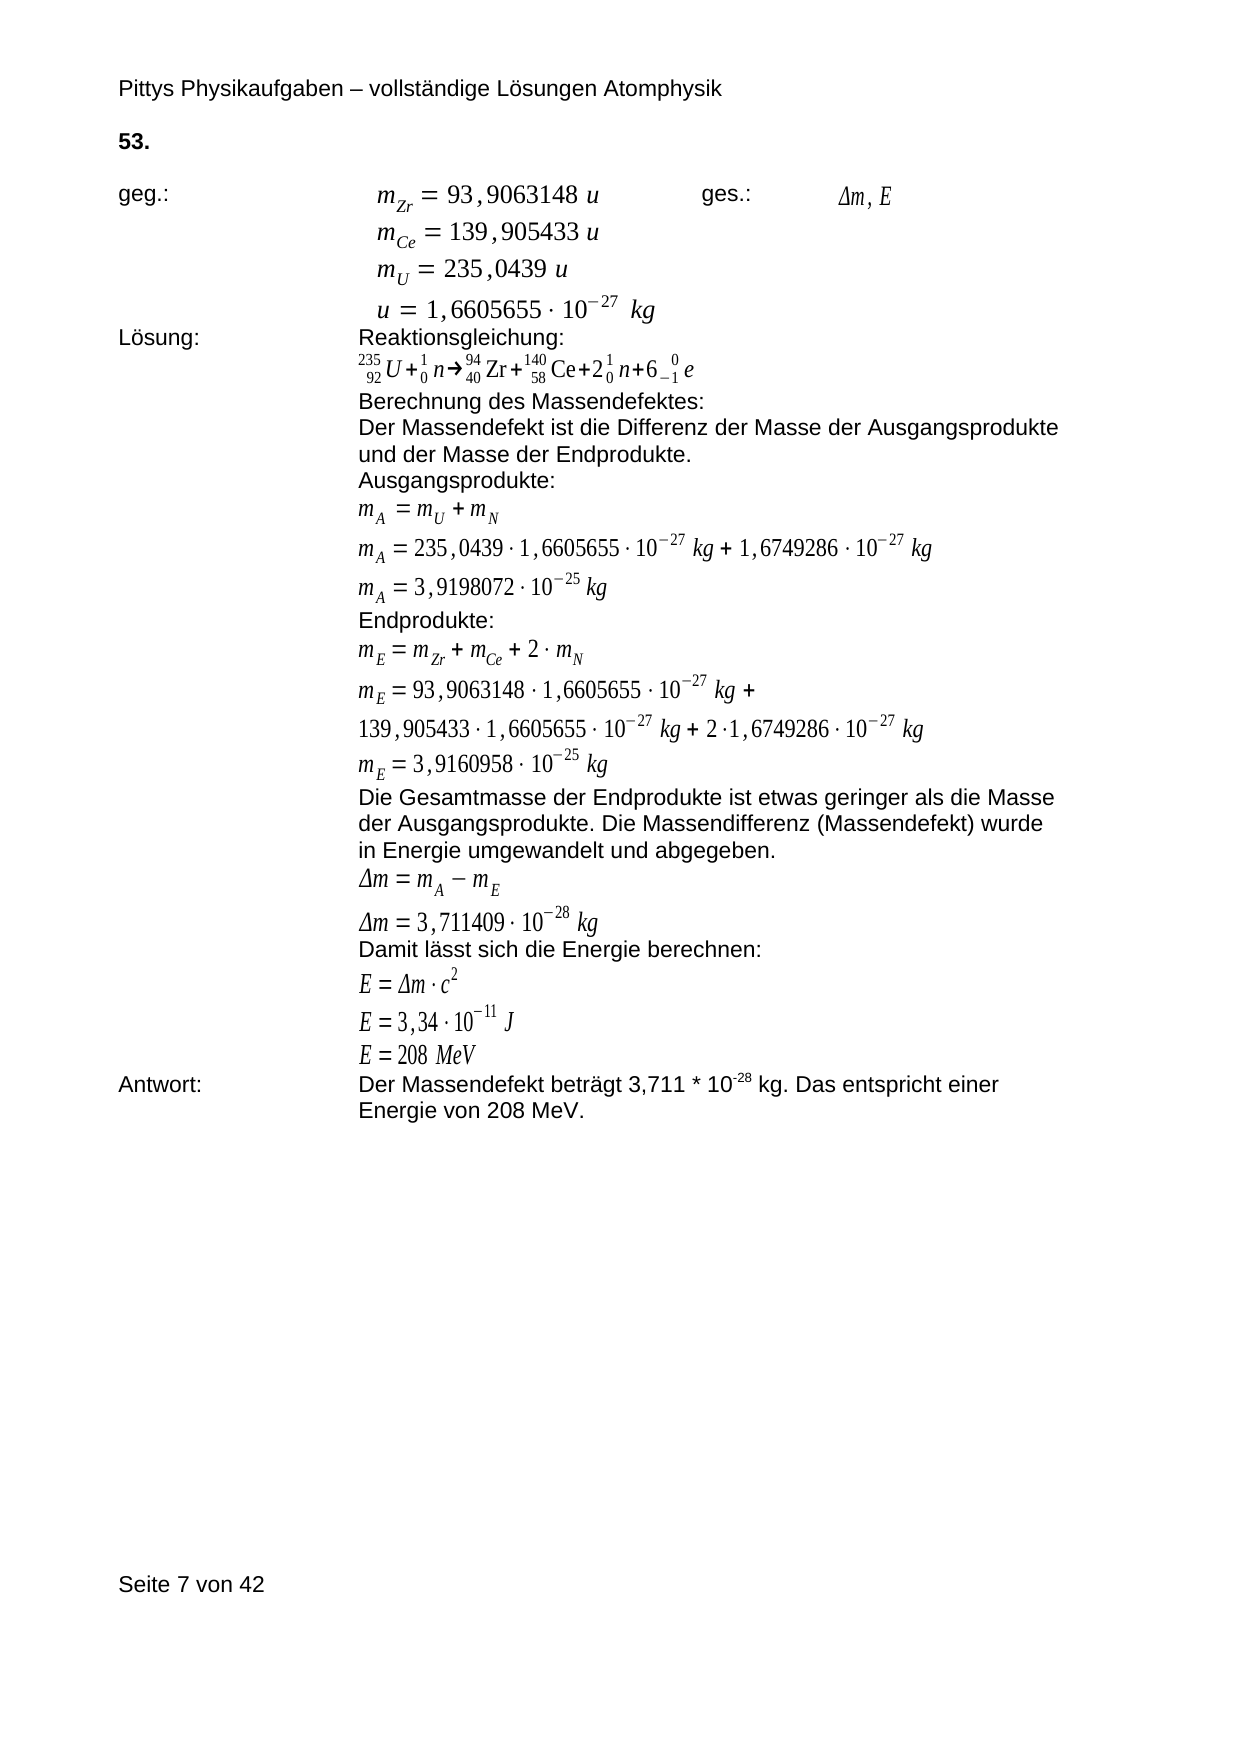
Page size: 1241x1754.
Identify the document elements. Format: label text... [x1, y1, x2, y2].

table_header geg.: [111, 180, 351, 324]
table_cell Antwort: [111, 1071, 351, 1123]
table_cell Reaktionsgleichung: Berechnung des Massendefektes: Der Massendefekt ist die Differenz der Masse der Ausgangsprodukte und der Masse der Endprodukte. Ausgangsprodukte: Endprodukte: Die Gesamtmasse der Endprodukte ist etwas geringer als die Masse der Ausgangsprodukte. Die Massendifferenz (Massendefekt) wurde in Energie umgewandelt und abgegeben. Damit lässt sich die Energie berechnen: [351, 324, 1070, 1071]
table_cell Lösung: [111, 324, 351, 1071]
table_header [831, 180, 1070, 324]
table_header ges.: [694, 180, 831, 324]
table_header [351, 180, 694, 324]
text 53. [118, 128, 1152, 180]
table_cell Der Massendefekt beträgt 3,711 * 10-28 kg. Das entspricht einer Energie von 208 MeV. [351, 1071, 1070, 1123]
